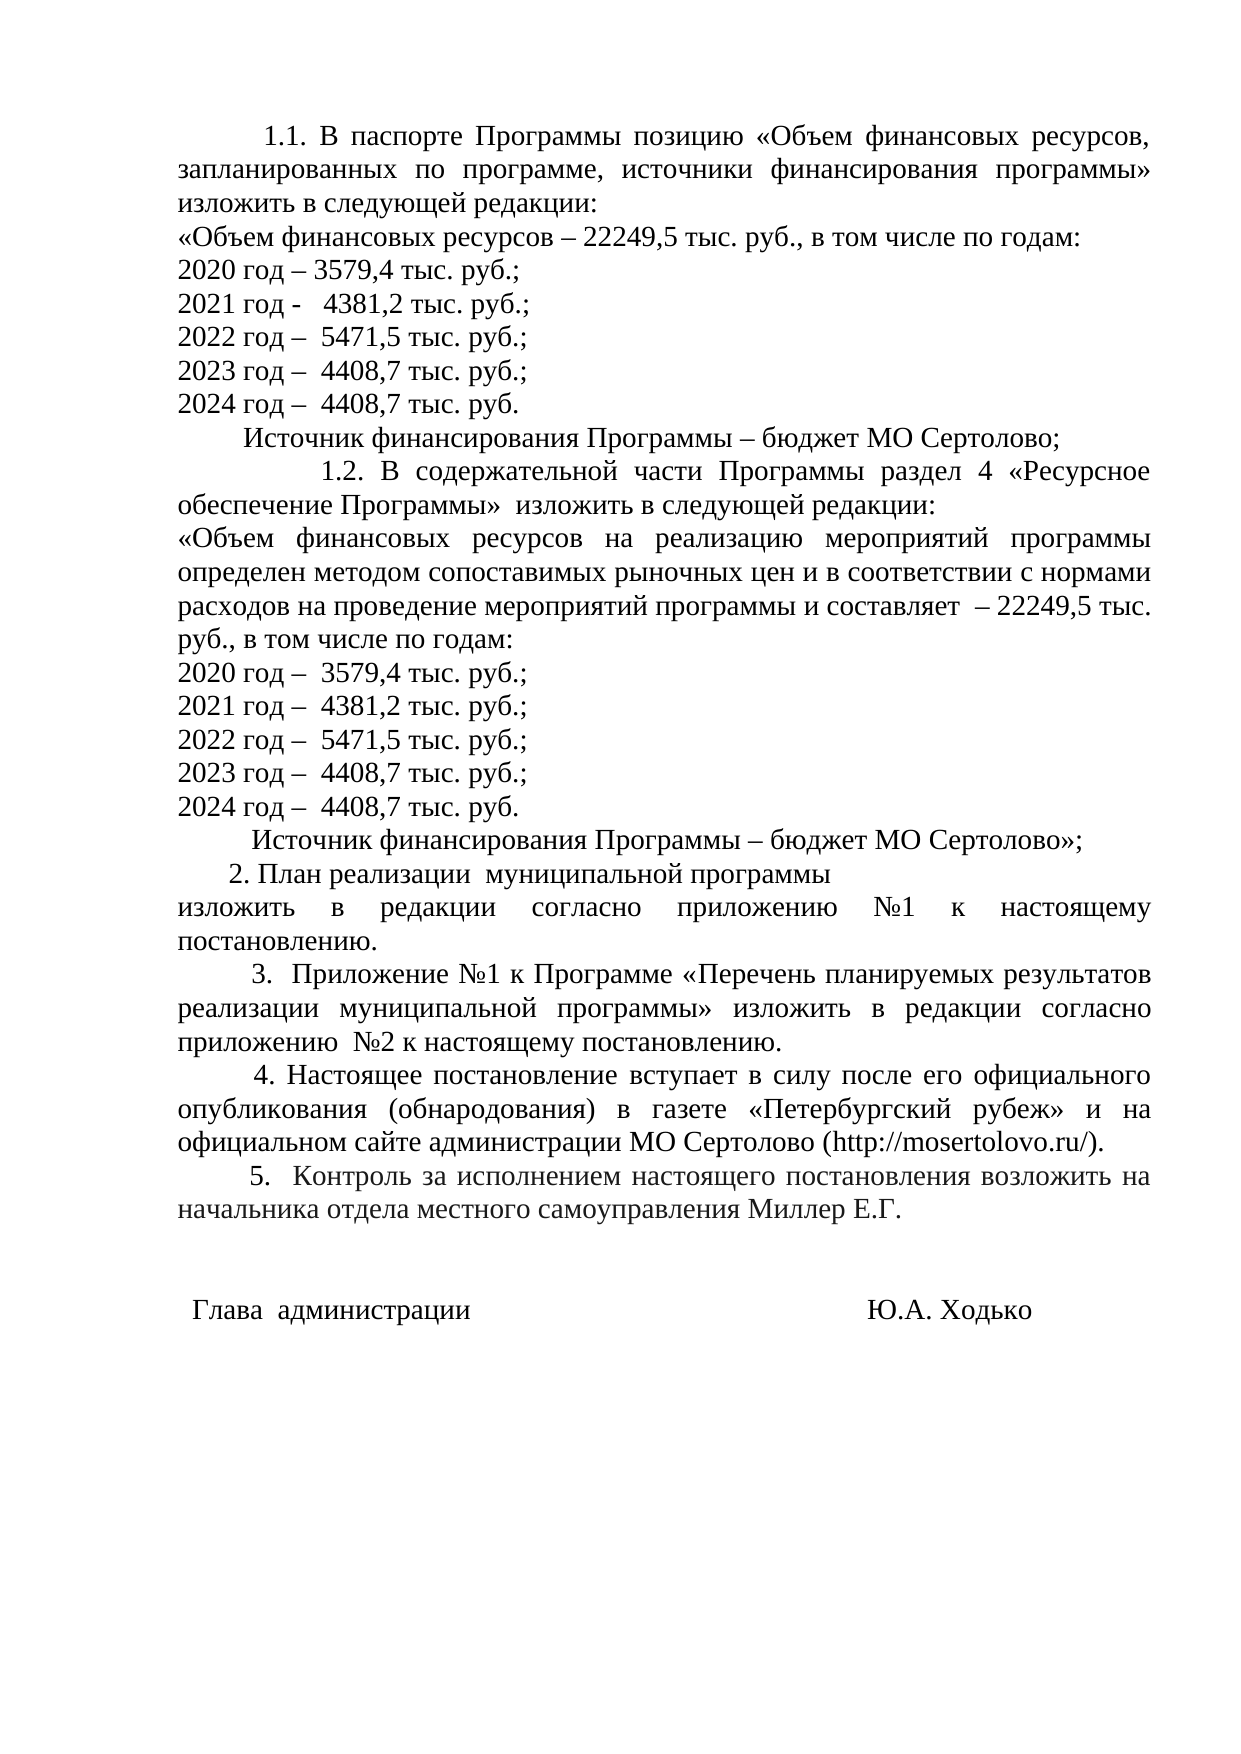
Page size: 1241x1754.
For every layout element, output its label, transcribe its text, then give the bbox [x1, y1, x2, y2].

text Источник финансирования Программы – бюджет МО Сертолово; [177, 420, 1152, 453]
text 2024 год – 4408,7 тыс. руб. [177, 789, 1152, 822]
text 3. Приложение №1 к Программе «Перечень планируемых результатов реализации муниципальной программы» изложить в редакции согласно приложению №2 к настоящему постановлению. [177, 957, 1152, 1057]
text 4. Настоящее постановление вступает в силу после его официального опубликования (обнародования) в газете «Петербургский рубеж» и на официальном сайте администрации МО Сертолово (http://mosertolovo.ru/). [177, 1057, 1152, 1158]
text 2020 год – 3579,4 тыс. руб.; [177, 252, 1152, 286]
text 1.2. В содержательной части Программы раздел 4 «Ресурсное обеспечение Программы» изложить в следующей редакции: [177, 453, 1152, 521]
text Источник финансирования Программы – бюджет МО Сертолово»; [177, 822, 1152, 856]
text 2023 год – 4408,7 тыс. руб.; [177, 755, 1152, 789]
text 2022 год – 5471,5 тыс. руб.; [177, 722, 1152, 755]
text 2024 год – 4408,7 тыс. руб. [177, 386, 1152, 420]
text «Объем финансовых ресурсов – 22249,5 тыс. руб., в том числе по годам: [177, 219, 1152, 252]
text изложить в редакции согласно приложению №1 к настоящему постановлению. [177, 889, 1152, 957]
list 2. План реализации муниципальной программы [177, 856, 1152, 889]
text 1.1. В паспорте Программы позицию «Объем финансовых ресурсов, запланированных по программе, источники финансирования программы» изложить в следующей редакции: [177, 118, 1152, 219]
text «Объем финансовых ресурсов на реализацию мероприятий программы определен методом сопоставимых рыночных цен и в соответствии с нормами расходов на проведение мероприятий программы и составляет – 22249,5 тыс. руб., в том числе по годам: [177, 521, 1152, 655]
text 2021 год - 4381,2 тыс. руб.; [177, 286, 1152, 319]
text 2022 год – 5471,5 тыс. руб.; [177, 319, 1152, 353]
text 2021 год – 4381,2 тыс. руб.; [177, 688, 1152, 722]
text 5. Контроль за исполнением настоящего постановления возложить на начальника отдела местного самоуправления Миллер Е.Г. [177, 1158, 1152, 1225]
text Глава администрации Ю.А. Ходько [177, 1292, 1152, 1326]
text 2023 год – 4408,7 тыс. руб.; [177, 353, 1152, 386]
text 2020 год – 3579,4 тыс. руб.; [177, 655, 1152, 688]
